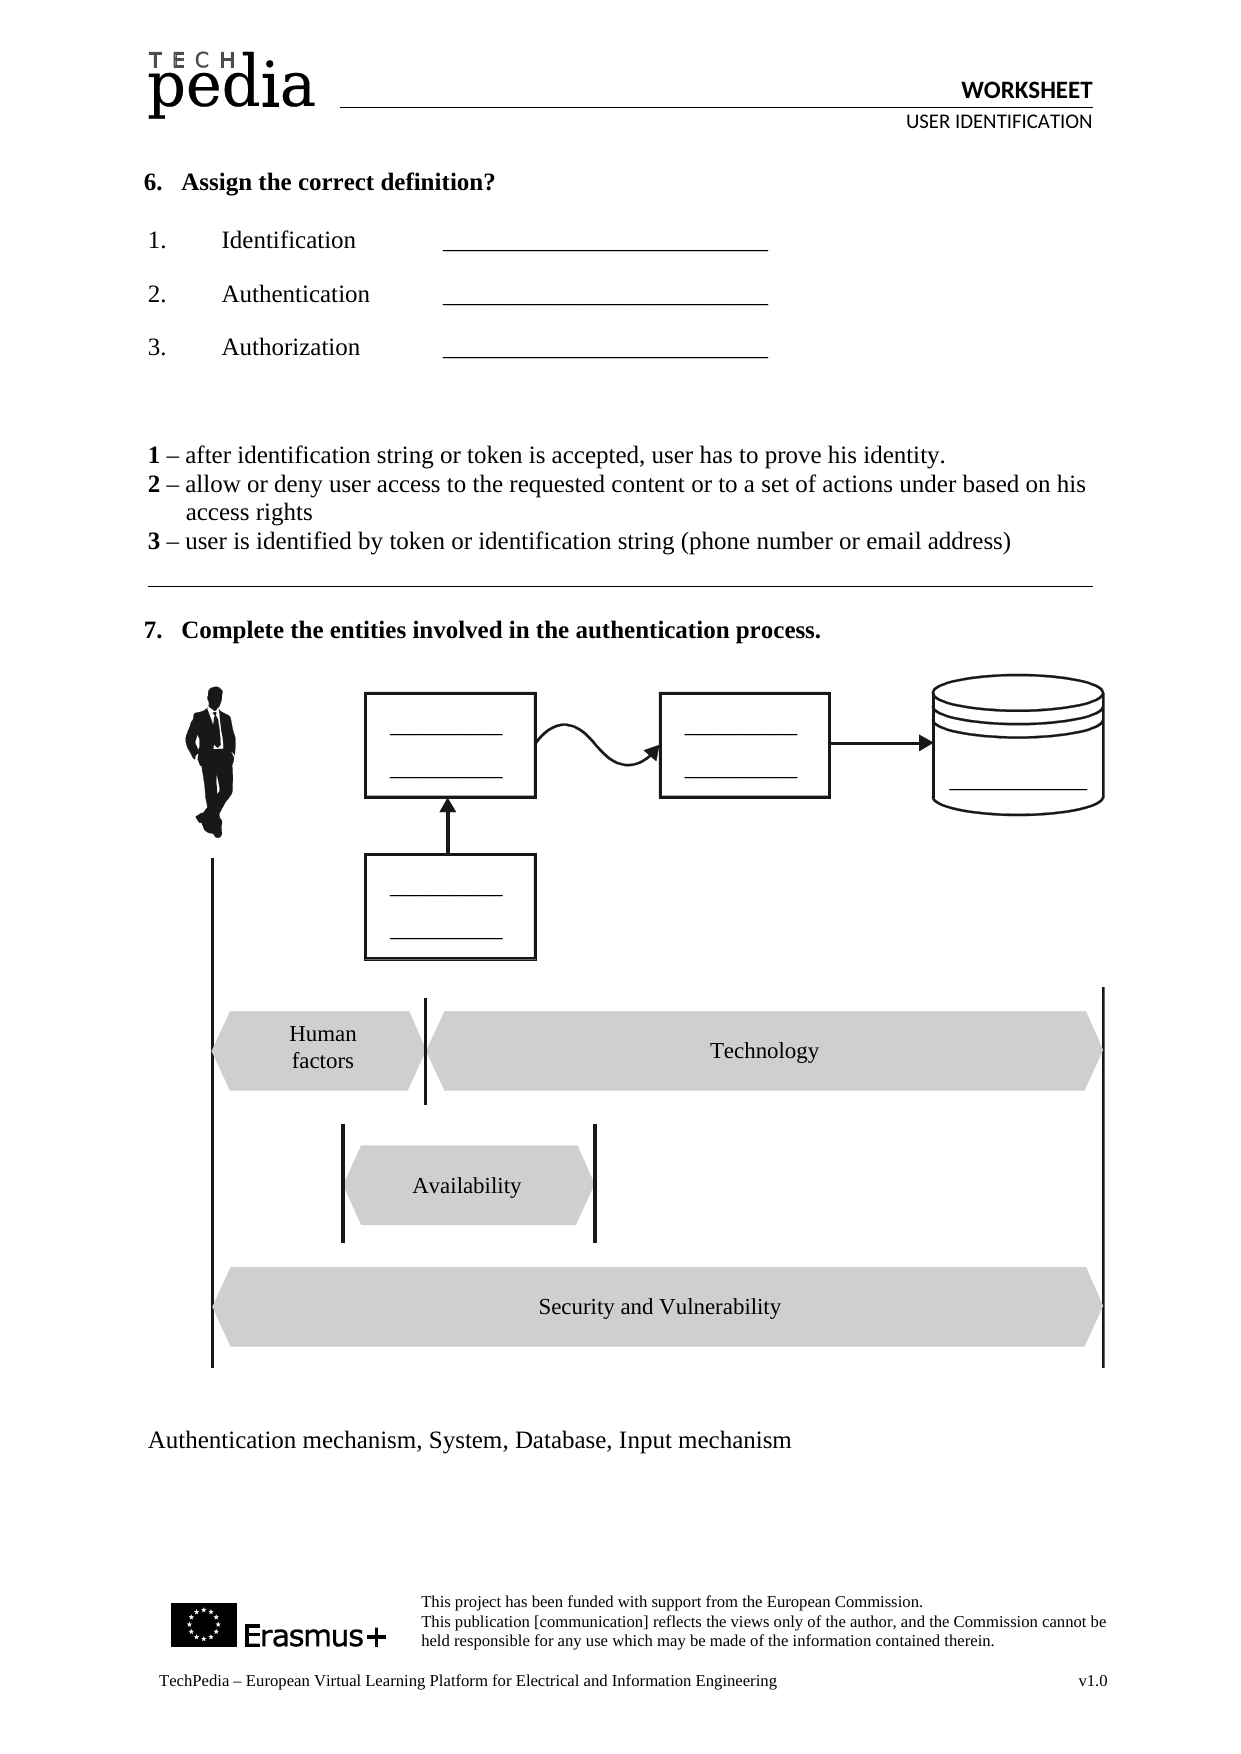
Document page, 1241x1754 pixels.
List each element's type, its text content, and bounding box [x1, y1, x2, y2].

text 1. Identification __________________________ [148, 225, 1093, 254]
text Authentication mechanism, System, Database, Input mechanism [148, 1425, 1093, 1454]
text 3. Authorization __________________________ [148, 332, 1093, 361]
text 1 – after identification string or token is accepted, user has to prove his identity. [148, 440, 1093, 469]
text 3 – user is identified by token or identification string (phone number or email address) [148, 526, 1093, 555]
text Complete the entities involved in the authentication process. [144, 616, 1093, 644]
text 2. Authentication __________________________ [148, 279, 1093, 307]
text 2 – allow or deny user access to the requested content or to a set of actions under based on his access rights [148, 469, 1093, 526]
text Assign the correct definition? [144, 167, 1093, 196]
